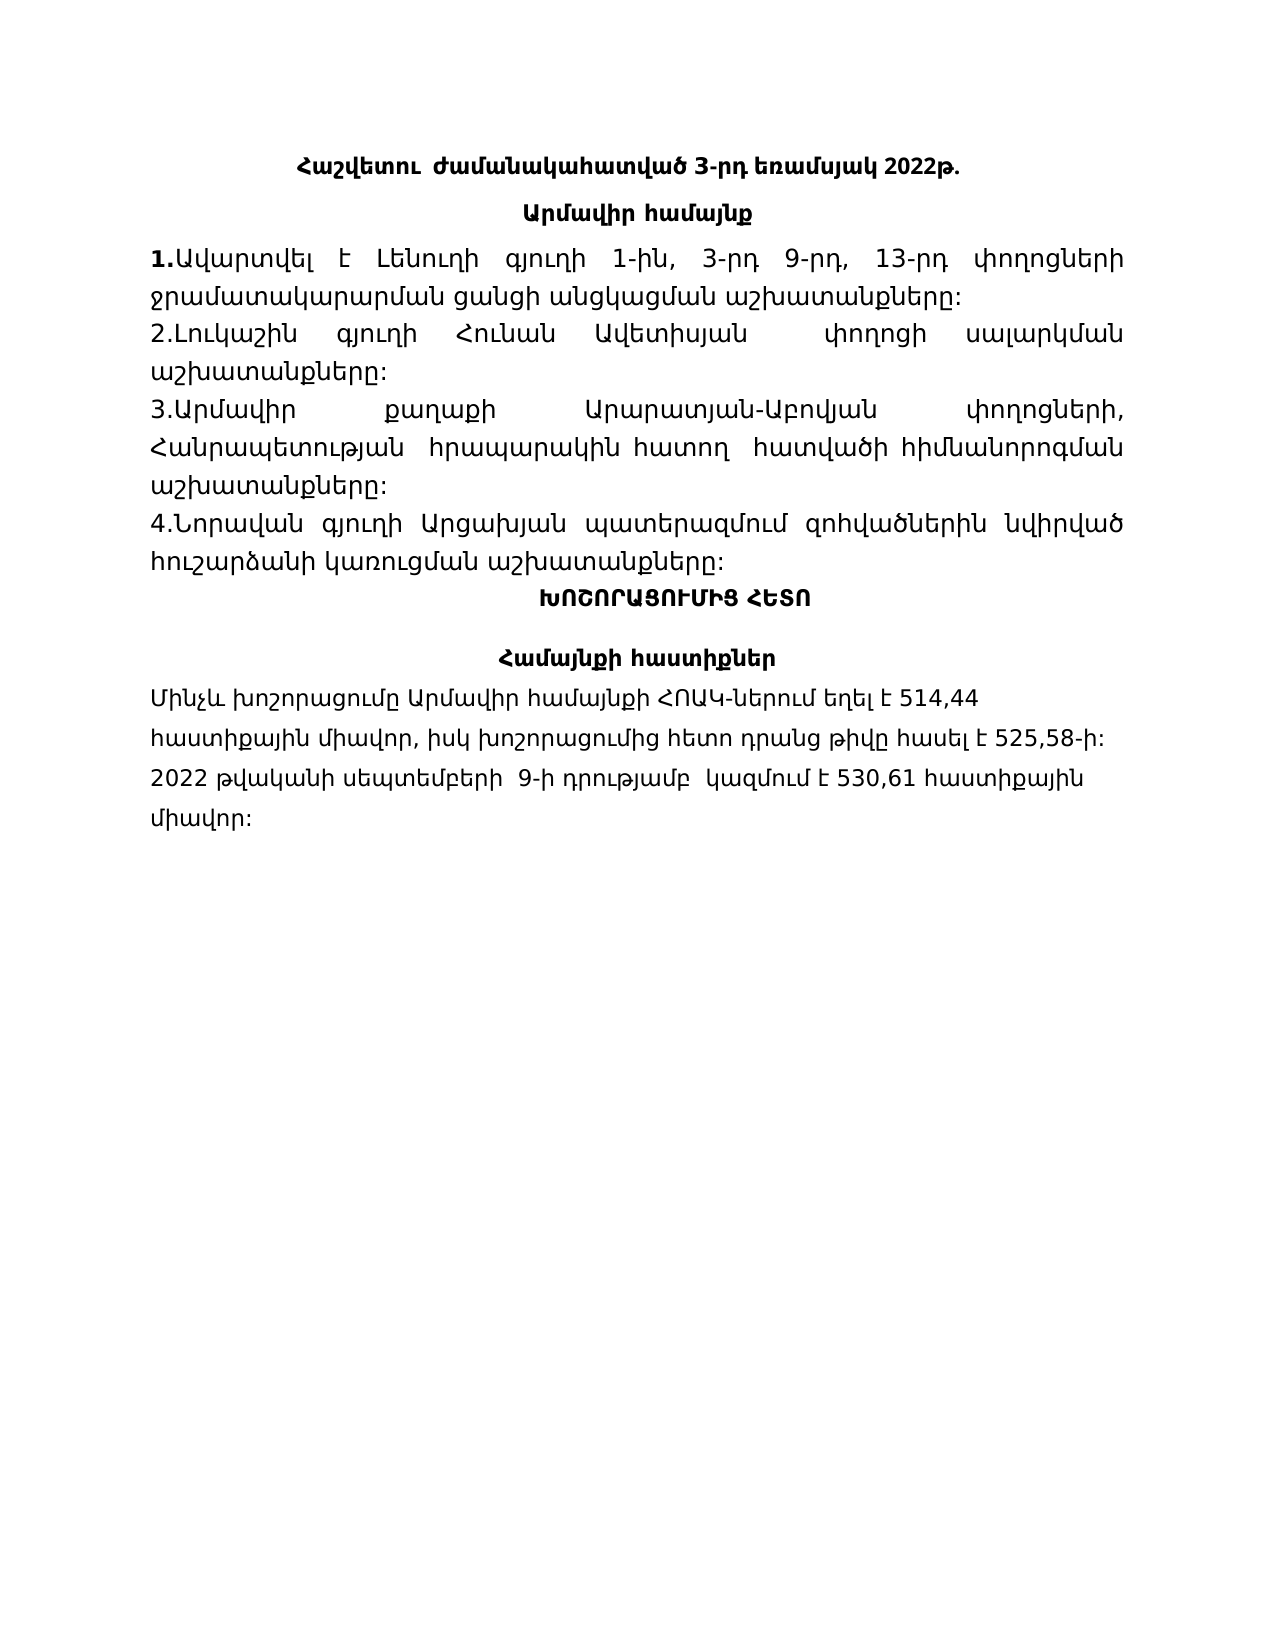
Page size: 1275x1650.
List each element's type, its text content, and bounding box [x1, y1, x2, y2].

text ԽՈՇՈՐԱՑՈՒՄԻՑ ՀԵՏՈ [225, 585, 1125, 612]
text 2.Լուկաշին գյուղի Հունան Ավետիսյան փողոցի սալարկման աշխատանքները: [150, 319, 1125, 387]
text 3.Արմավիր քաղաքի Արարատյան-Աբովյան փողոցների, Հանրապետության հրապարակին հատող հատվածի հիմնանորոգման աշխատանքները: [150, 395, 1125, 500]
text 4.Նորավան գյուղի Արցախյան պատերազմում զոհվածներին նվիրված հուշարձանի կառուցման աշխատանքները: [150, 509, 1125, 576]
text Համայնքի հաստիքներ [150, 645, 1125, 671]
text 1.Ավարտվել է Լենուղի գյուղի 1-ին, 3-րդ 9-րդ, 13-րդ փողոցների ջրամատակարարման ցանցի անցկացման աշխատանքները: [150, 244, 1125, 311]
text Արմավիր համայնք [150, 197, 1125, 228]
text 2022 թվականի սեպտեմբերի 9-ի դրությամբ կազմում է 530,61 հաստիքային միավոր: [150, 765, 1125, 831]
text Հաշվետու ժամանակահատված 3-րդ եռամսյակ 2022թ. [150, 150, 1125, 181]
text Մինչև խոշորացումը Արմավիր համայնքի ՀՈԱԿ-ներում եղել է 514,44 հաստիքային միավոր, իսկ խոշորացումից հետո դրանց թիվը հասել է 525,58-ի: [150, 685, 1125, 751]
